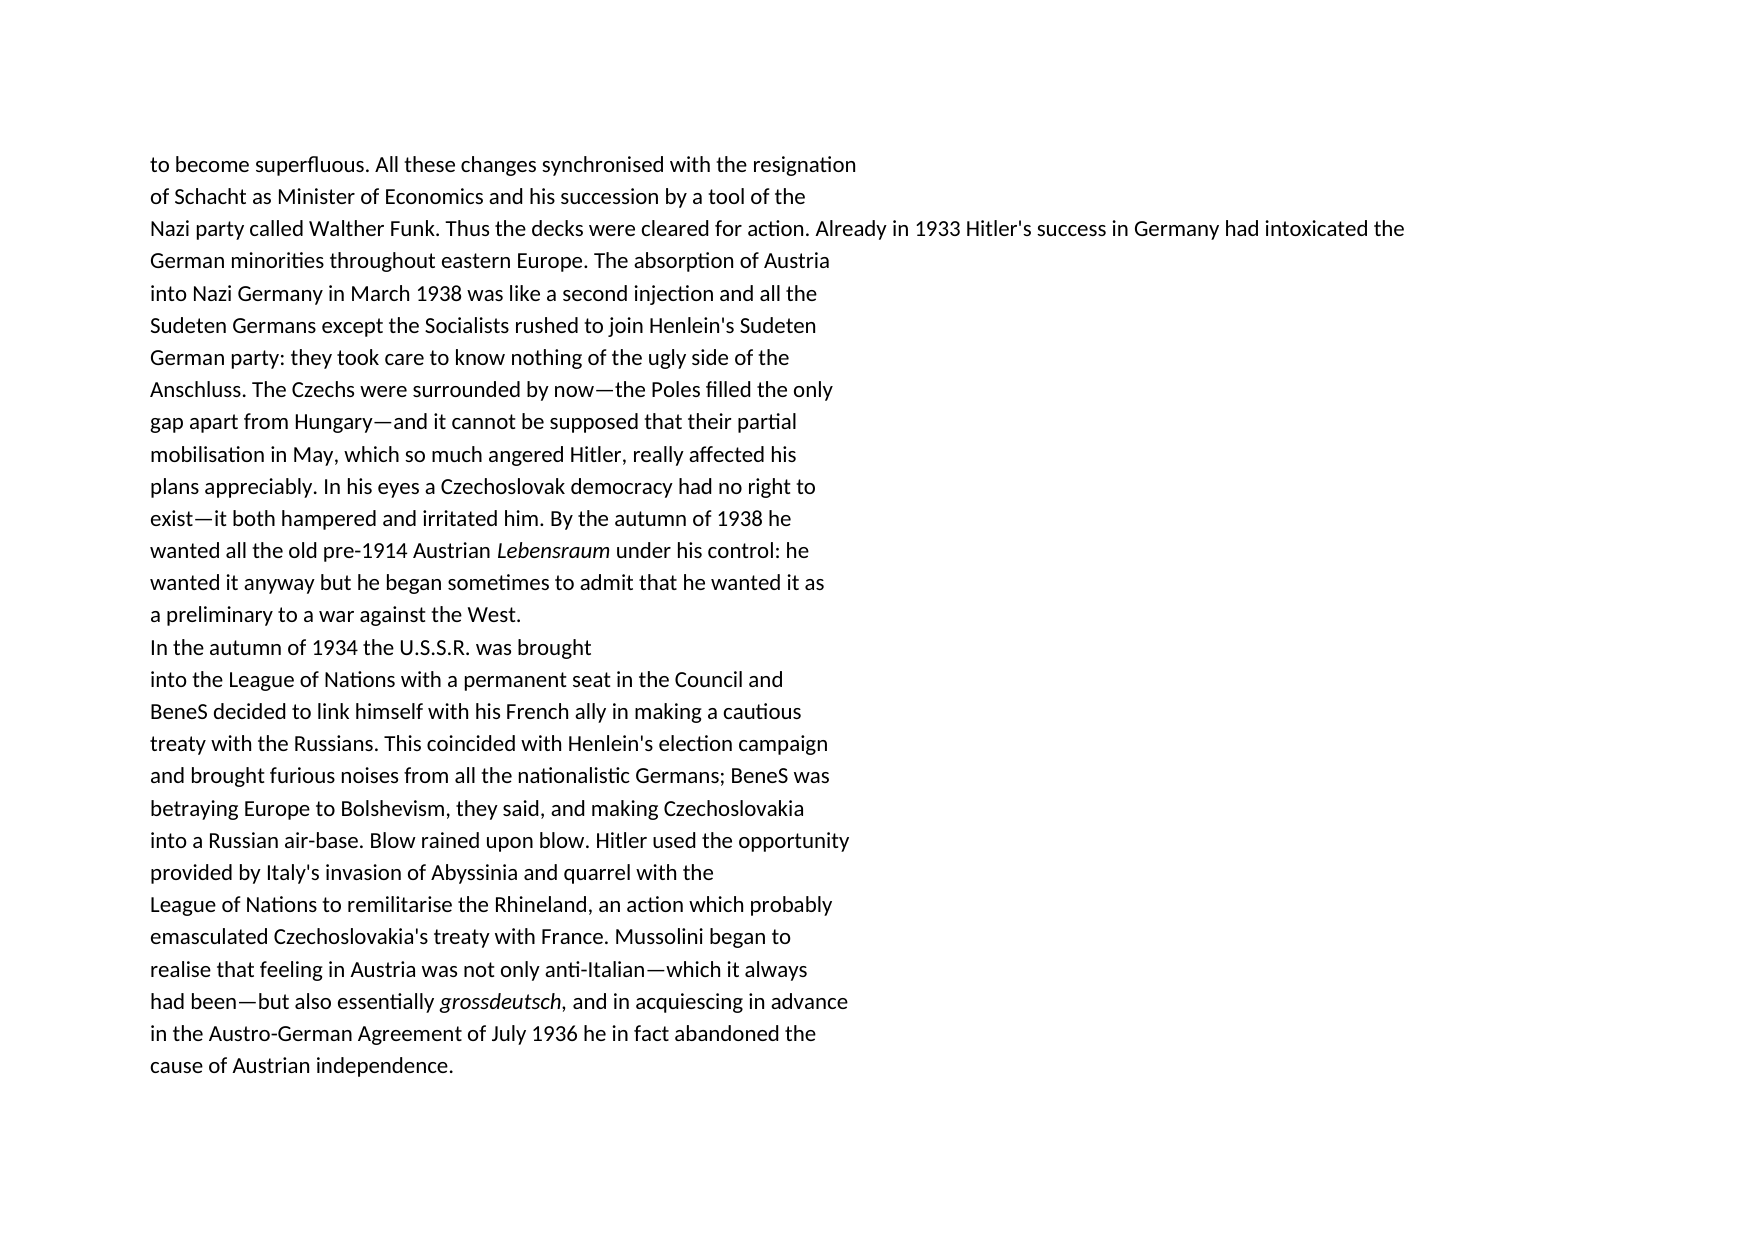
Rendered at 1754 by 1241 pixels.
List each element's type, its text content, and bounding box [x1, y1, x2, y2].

text into the League of Nations with a permanent seat in the Council and [150, 665, 1604, 693]
text a preliminary to a war against the West. [150, 601, 1604, 629]
text into a Russian air-base. Blow rained upon blow. Hitler used the opportunity [150, 826, 1604, 854]
text provided by Italy's invasion of Abyssinia and quarrel with the [150, 858, 1604, 886]
text BeneS decided to link himself with his French ally in making a cautious [150, 697, 1604, 725]
text mobilisation in May, which so much angered Hitler, really affected his [150, 440, 1604, 468]
text Sudeten Germans except the Socialists rushed to join Henlein's Sudeten [150, 311, 1604, 339]
text Nazi party called Walther Funk. Thus the decks were cleared for action. Already in 1933 Hitler's success in Germany had intoxicated the [150, 214, 1604, 242]
text plans appreciably. In his eyes a Czechoslovak democracy had no right to [150, 472, 1604, 500]
text League of Nations to remilitarise the Rhineland, an action which probably [150, 890, 1604, 918]
text realise that feeling in Austria was not only anti-Italian—which it always [150, 955, 1604, 983]
text cause of Austrian independence. [150, 1051, 1604, 1079]
text in the Austro-German Agreement of July 1936 he in fact abandoned the [150, 1019, 1604, 1047]
text into Nazi Germany in March 1938 was like a second injection and all the [150, 279, 1604, 307]
text wanted it anyway but he began sometimes to admit that he wanted it as [150, 568, 1604, 596]
text Anschluss. The Czechs were surrounded by now—the Poles filled the only [150, 375, 1604, 403]
text German party: they took care to know nothing of the ugly side of the [150, 343, 1604, 371]
text gap apart from Hungary—and it cannot be supposed that their partial [150, 407, 1604, 436]
text emasculated Czechoslovakia's treaty with France. Mussolini began to [150, 922, 1604, 951]
text of Schacht as Minister of Economics and his succession by a tool of the [150, 182, 1604, 210]
text betraying Europe to Bolshevism, they said, and making Czechoslovakia [150, 794, 1604, 822]
text and brought furious noises from all the nationalistic Germans; BeneS was [150, 762, 1604, 789]
text exist—it both hampered and irritated him. By the autumn of 1938 he [150, 504, 1604, 532]
text had been—but also essentially grossdeutsch, and in acquiescing in advance [150, 987, 1604, 1015]
text In the autumn of 1934 the U.S.S.R. was brought [150, 633, 1604, 661]
text wanted all the old pre-1914 Austrian Lebensraum under his control: he [150, 536, 1604, 564]
text treaty with the Russians. This coincided with Henlein's election campaign [150, 729, 1604, 757]
text German minorities throughout eastern Europe. The absorption of Austria [150, 247, 1604, 274]
text to become superfluous. All these changes synchronised with the resignation [150, 150, 1604, 178]
